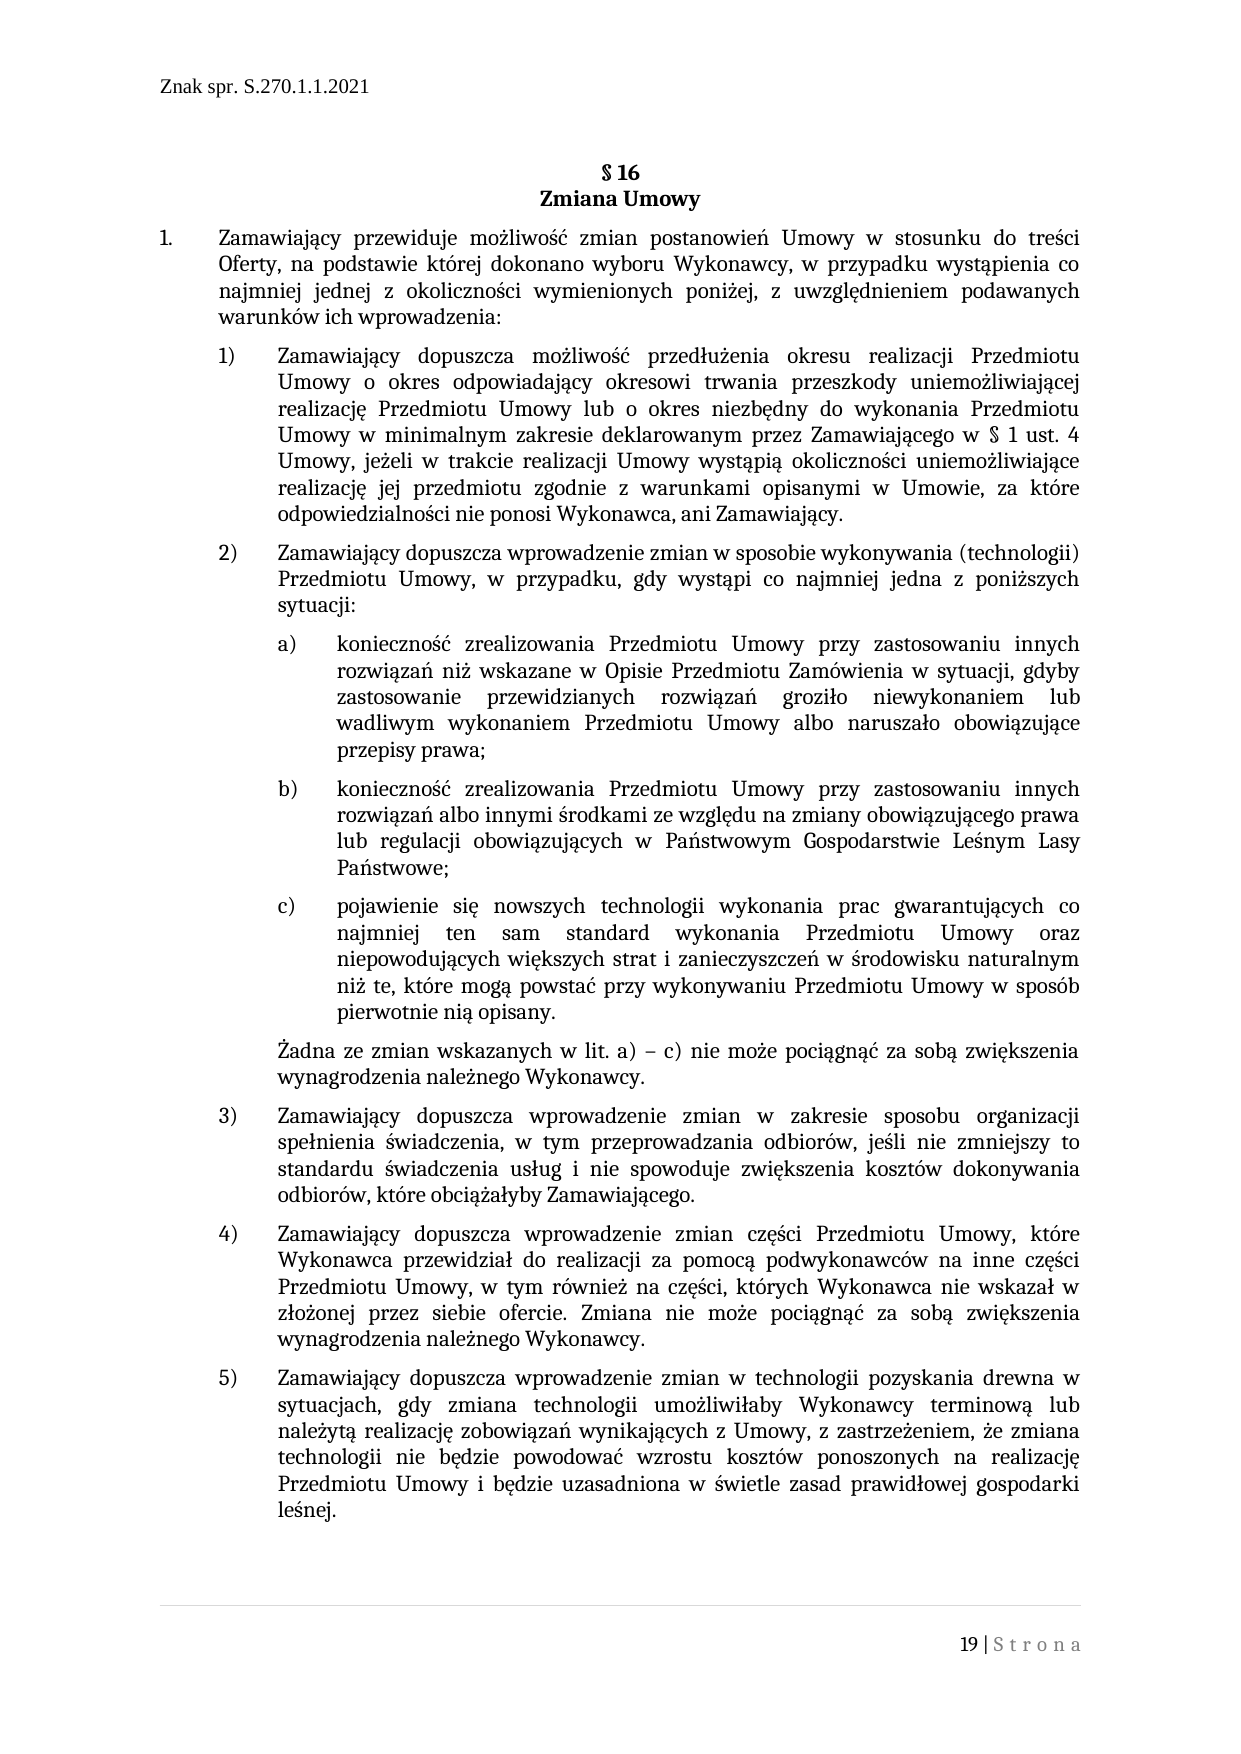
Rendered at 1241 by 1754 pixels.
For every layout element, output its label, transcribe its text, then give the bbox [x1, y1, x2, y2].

list Zamawiający dopuszcza wprowadzenie zmian części Przedmiotu Umowy, które Wykonawca przewidział do realizacji za pomocą podwykonawców na inne części Przedmiotu Umowy, w tym również na części, których Wykonawca nie wskazał w złożonej przez siebie ofercie. Zmiana nie może pociągnąć za sobą zwiększenia wynagrodzenia należnego Wykonawcy. [218, 1221, 1081, 1352]
list Zamawiający dopuszcza wprowadzenie zmian w technologii pozyskania drewna w sytuacjach, gdy zmiana technologii umożliwiłaby Wykonawcy terminową lub należytą realizację zobowiązań wynikających z Umowy, z zastrzeżeniem, że zmiana technologii nie będzie powodować wzrostu kosztów ponoszonych na realizację Przedmiotu Umowy i będzie uzasadniona w świetle zasad prawidłowej gospodarki leśnej. [218, 1365, 1081, 1523]
list Zamawiający dopuszcza wprowadzenie zmian w zakresie sposobu organizacji spełnienia świadczenia, w tym przeprowadzania odbiorów, jeśli nie zmniejszy to standardu świadczenia usług i nie spowoduje zwiększenia kosztów dokonywania odbiorów, które obciążałyby Zamawiającego. [218, 1103, 1081, 1208]
list pojawienie się nowszych technologii wykonania prac gwarantujących co najmniej ten sam standard wykonania Przedmiotu Umowy oraz niepowodujących większych strat i zanieczyszczeń w środowisku naturalnym niż te, które mogą powstać przy wykonywaniu Przedmiotu Umowy w sposób pierwotnie nią opisany. [278, 893, 1081, 1025]
list Zamawiający dopuszcza możliwość przedłużenia okresu realizacji Przedmiotu Umowy o okres odpowiadający okresowi trwania przeszkody uniemożliwiającej realizację Przedmiotu Umowy lub o okres niezbędny do wykonania Przedmiotu Umowy w minimalnym zakresie deklarowanym przez Zamawiającego w § 1 ust. 4 Umowy, jeżeli w trakcie realizacji Umowy wystąpią okoliczności uniemożliwiające realizację jej przedmiotu zgodnie z warunkami opisanymi w Umowie, za które odpowiedzialności nie ponosi Wykonawca, ani Zamawiający. [218, 343, 1081, 527]
text Żadna ze zmian wskazanych w lit. a) – c) nie może pociągnąć za sobą zwiększenia wynagrodzenia należnego Wykonawcy. [278, 1038, 1081, 1090]
text 1. Zamawiający przewiduje możliwość zmian postanowień Umowy w stosunku do treści Oferty, na podstawie której dokonano wyboru Wykonawcy, w przypadku wystąpienia co najmniej jednej z okoliczności wymienionych poniżej, z uwzględnieniem podawanych warunków ich wprowadzenia: [159, 225, 1081, 330]
text § 16 Zmiana Umowy [159, 159, 1081, 212]
list konieczność zrealizowania Przedmiotu Umowy przy zastosowaniu innych rozwiązań niż wskazane w Opisie Przedmiotu Zamówienia w sytuacji, gdyby zastosowanie przewidzianych rozwiązań groziło niewykonaniem lub wadliwym wykonaniem Przedmiotu Umowy albo naruszało obowiązujące przepisy prawa; [278, 631, 1081, 763]
list Zamawiający dopuszcza wprowadzenie zmian w sposobie wykonywania (technologii) Przedmiotu Umowy, w przypadku, gdy wystąpi co najmniej jedna z poniższych sytuacji: [218, 539, 1081, 619]
list konieczność zrealizowania Przedmiotu Umowy przy zastosowaniu innych rozwiązań albo innymi środkami ze względu na zmiany obowiązującego prawa lub regulacji obowiązujących w Państwowym Gospodarstwie Leśnym Lasy Państwowe; [278, 775, 1081, 881]
